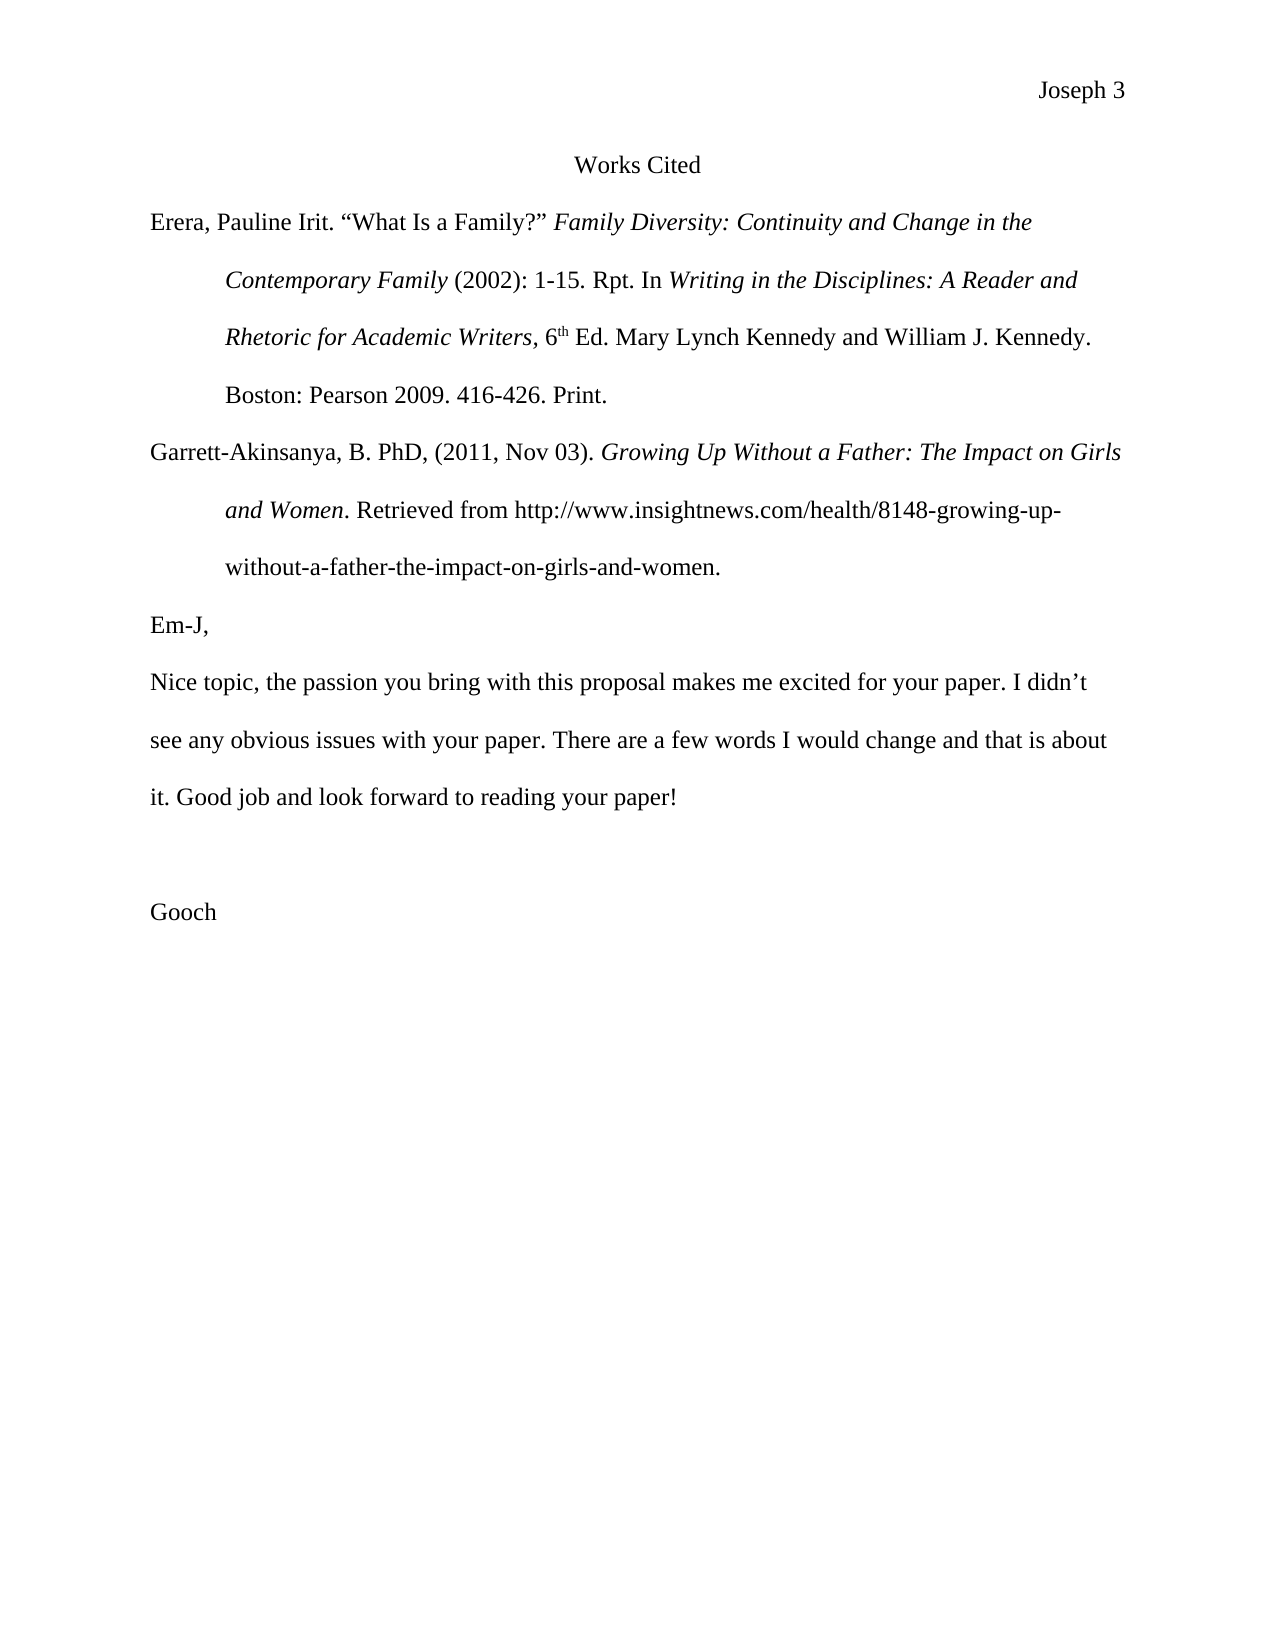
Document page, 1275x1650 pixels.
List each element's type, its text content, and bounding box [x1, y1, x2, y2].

text Gooch [150, 897, 1125, 926]
text Garrett-Akinsanya, B. PhD, (2011, Nov 03). Growing Up Without a Father: The Impact on Girls and Women. Retrieved from http://www.insightnews.com/health/8148-growing-up-without-a-father-the-impact-on-girls-and-women. [150, 437, 1125, 581]
text Em-J, [150, 610, 1125, 639]
text Erera, Pauline Irit. “What Is a Family?” Family Diversity: Continuity and Change in the Contemporary Family (2002): 1-15. Rpt. In Writing in the Disciplines: A Reader and Rhetoric for Academic Writers, 6th Ed. Mary Lynch Kennedy and William J. Kennedy. Boston: Pearson 2009. 416-426. Print. [150, 207, 1125, 409]
text Works Cited [150, 150, 1125, 179]
text Nice topic, the passion you bring with this proposal makes me excited for your paper. I didn’t see any obvious issues with your paper. There are a few words I would change and that is about it. Good job and look forward to reading your paper! [150, 667, 1125, 811]
